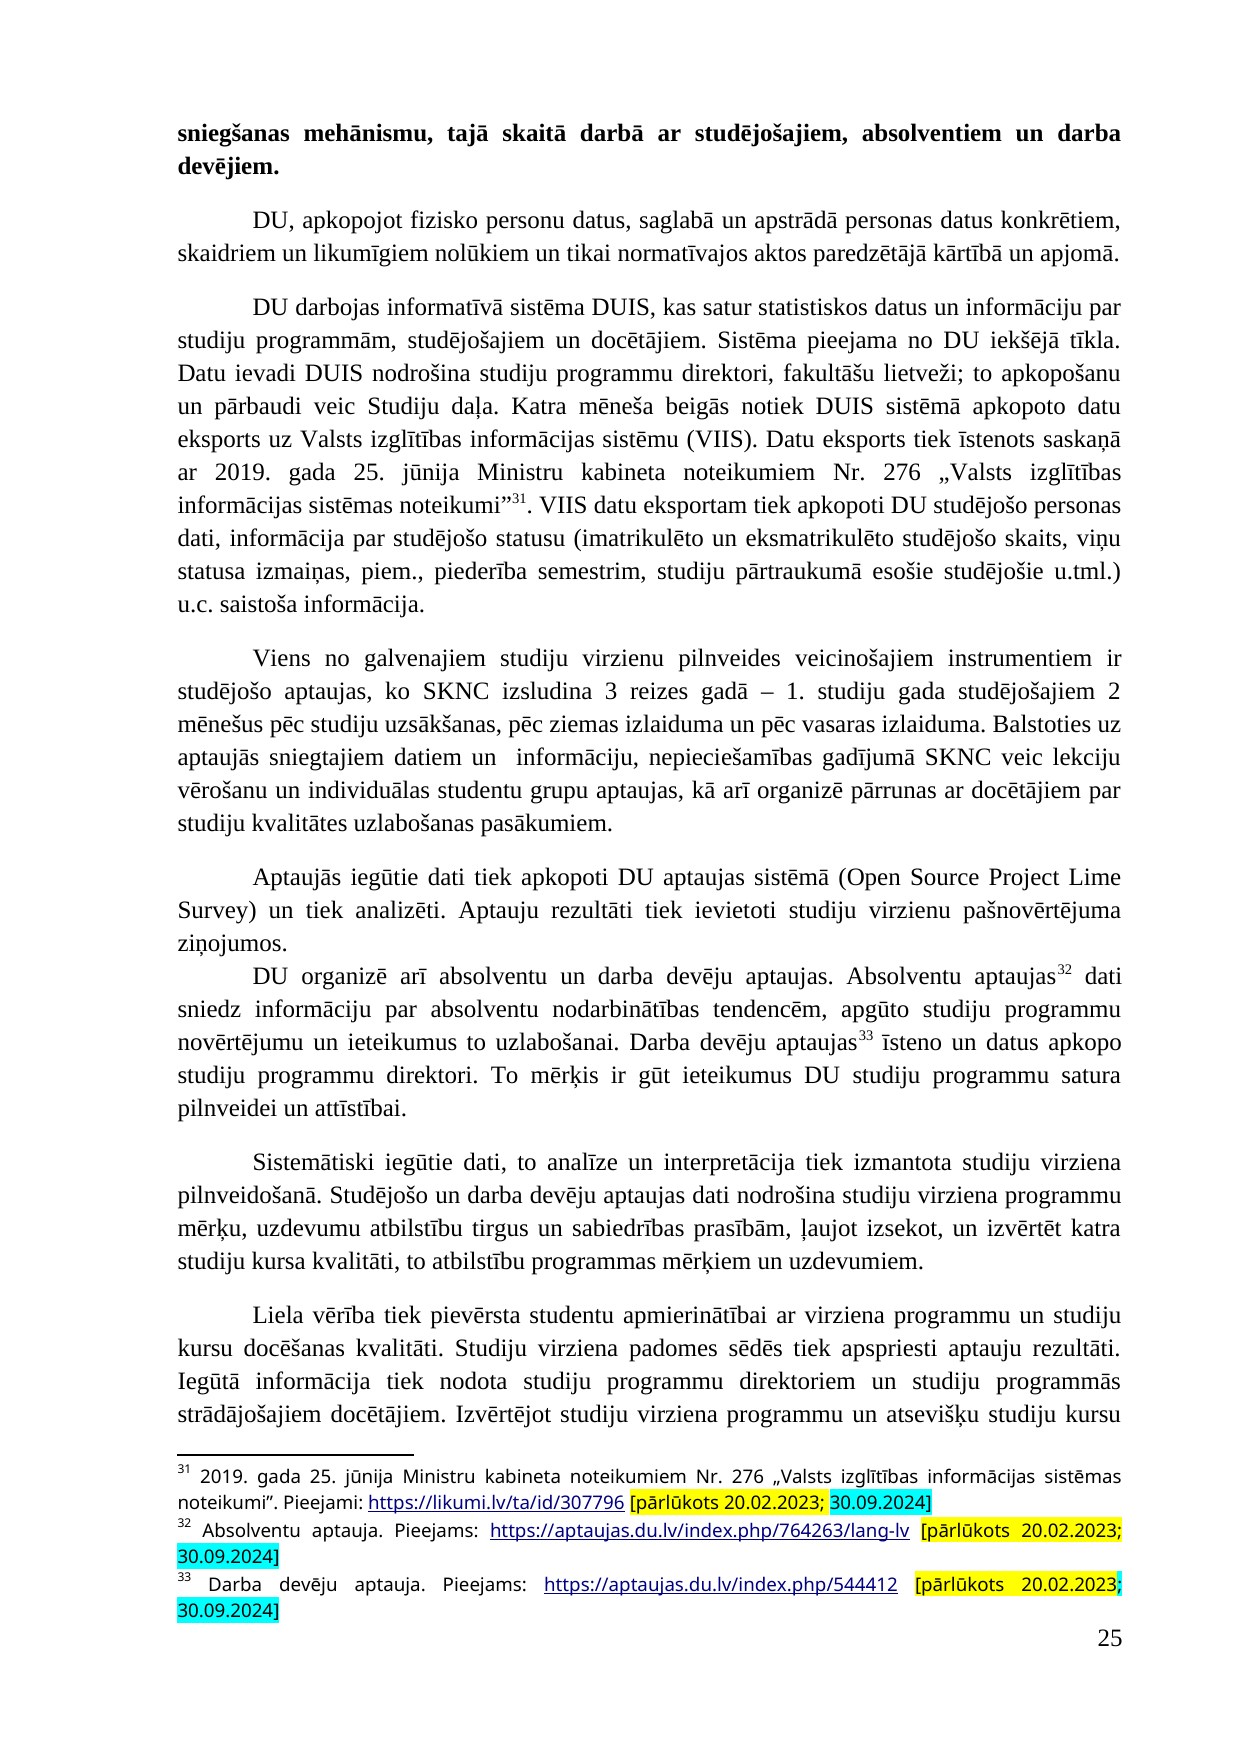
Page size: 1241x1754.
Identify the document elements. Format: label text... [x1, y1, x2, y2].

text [177, 118, 1122, 180]
text DU darbojas informatīvā sistēma DUIS, kas satur statistiskos datus un informāciju par studiju programmām, studējošajiem un docētājiem. Sistēma pieejama no DU iekšējā tīkla. Datu ievadi DUIS nodrošina studiju programmu direktori, fakultāšu lietveži; to apkopošanu un pārbaudi veic Studiju daļa. Katra mēneša beigās notiek DUIS sistēmā apkopoto datu eksports uz Valsts izglītības informācijas sistēmu (VIIS). Datu eksports tiek īstenots saskaņā ar 2019. gada 25. jūnija Ministru kabineta noteikumiem Nr. 276 „Valsts izglītības informācijas sistēmas noteikumi”. VIIS datu eksportam tiek apkopoti DU studējošo personas dati, informācija par studējošo statusu (imatrikulēto un eksmatrikulēto studējošo skaits, viņu statusa izmaiņas, piem., piederība semestrim, studiju pārtraukumā esošie studējošie u.tml.) u.c. saistoša informācija. [177, 292, 1122, 618]
text DU, apkopojot fizisko personu datus, saglabā un apstrādā personas datus konkrētiem, skaidriem un likumīgiem nolūkiem un tikai normatīvajos aktos paredzētājā kārtībā un apjomā. [177, 205, 1122, 267]
text DU organizē arī absolventu un darba devēju aptaujas. Absolventu aptaujas dati sniedz informāciju par absolventu nodarbinātības tendencēm, apgūto studiju programmu novērtējumu un ieteikumus to uzlabošanai. Darba devēju aptaujas īsteno un datus apkopo studiju programmu direktori. To mērķis ir gūt ieteikumus DU studiju programmu satura pilnveidei un attīstībai. [177, 961, 1122, 1122]
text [177, 1300, 1122, 1428]
text Viens no galvenajiem studiju virzienu pilnveides veicinošajiem instrumentiem ir studējošo aptaujas, ko SKNC izsludina 3 reizes gadā – 1. studiju gada studējošajiem 2 mēnešus pēc studiju uzsākšanas, pēc ziemas izlaiduma un pēc vasaras izlaiduma. Balstoties uz aptaujās sniegtajiem datiem un informāciju, nepieciešamības gadījumā SKNC veic lekciju vērošanu un individuālas studentu grupu aptaujas, kā arī organizē pārrunas ar docētājiem par studiju kvalitātes uzlabošanas pasākumiem. [177, 643, 1122, 837]
text Aptaujās iegūtie dati tiek apkopoti DU aptaujas sistēmā (Open Source Project Lime Survey) un tiek analizēti. Aptauju rezultāti tiek ievietoti studiju virzienu pašnovērtējuma ziņojumos. [177, 862, 1122, 957]
text Sistemātiski iegūtie dati, to analīze un interpretācija tiek izmantota studiju virziena pilnveidošanā. Studējošo un darba devēju aptaujas dati nodrošina studiju virziena programmu mērķu, uzdevumu atbilstību tirgus un sabiedrības prasībām, ļaujot izsekot, un izvērtēt katra studiju kursa kvalitāti, to atbilstību programmas mērķiem un uzdevumiem. [177, 1147, 1122, 1275]
